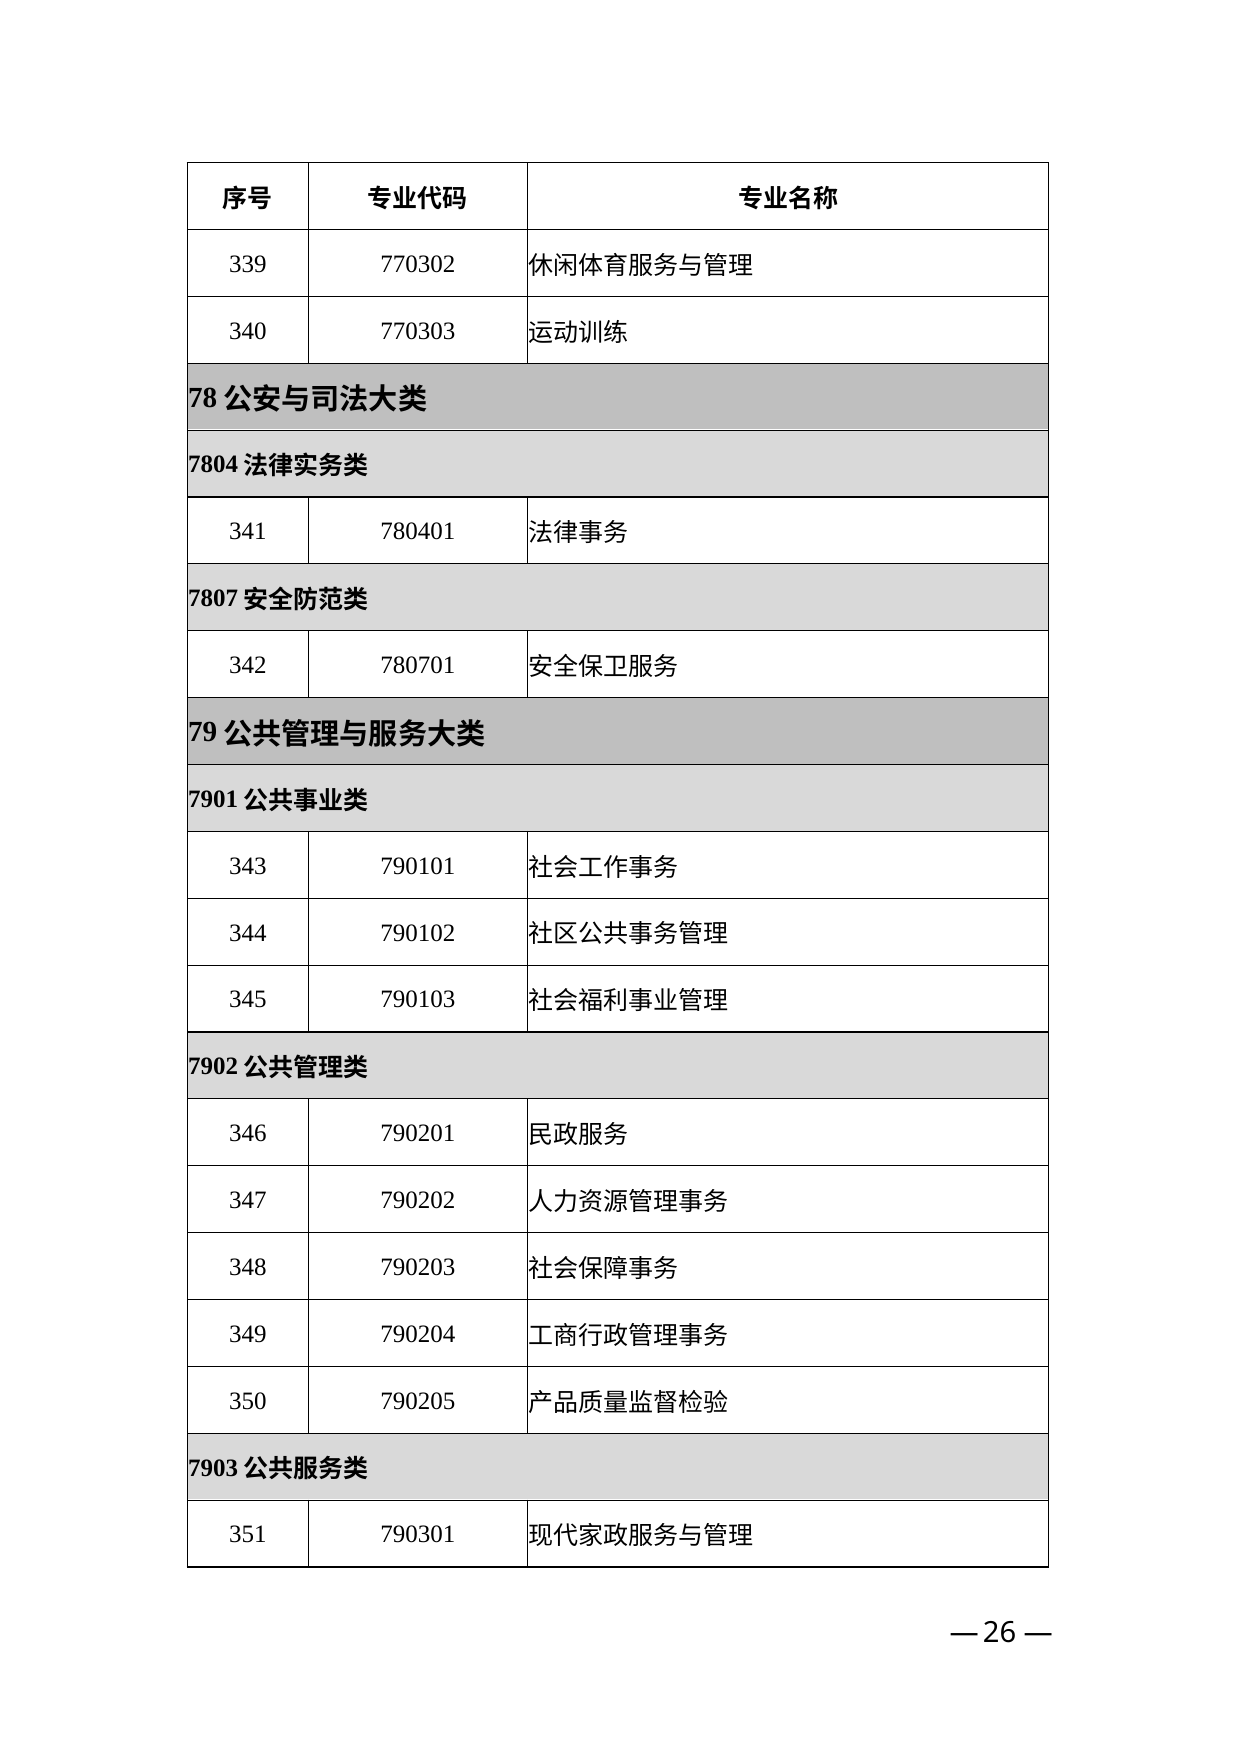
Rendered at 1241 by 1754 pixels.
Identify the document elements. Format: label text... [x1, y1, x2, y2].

table_cell 7903公共服务类 [188, 1434, 1048, 1499]
table_cell 社会保障事务 [528, 1233, 1048, 1299]
table_cell 790103 [309, 966, 527, 1031]
table_cell 790101 [309, 832, 527, 898]
table_cell 社区公共事务管理 [528, 899, 1048, 964]
table_cell 790202 [309, 1166, 527, 1232]
table_cell 345 [188, 966, 308, 1031]
table_cell 339 [188, 230, 308, 296]
table_cell 351 [188, 1501, 308, 1566]
table_cell 78公安与司法大类 [188, 364, 1048, 429]
table_cell 348 [188, 1233, 308, 1299]
table_cell 780701 [309, 631, 527, 697]
table_cell 运动训练 [528, 297, 1048, 363]
table_cell 人力资源管理事务 [528, 1166, 1048, 1232]
table_header 序号 [188, 163, 308, 229]
table_cell 790301 [309, 1501, 527, 1566]
table_cell 产品质量监督检验 [528, 1367, 1048, 1433]
table_cell 现代家政服务与管理 [528, 1501, 1048, 1566]
table_cell 770303 [309, 297, 527, 363]
table_cell 342 [188, 631, 308, 697]
table_cell 780401 [309, 498, 527, 563]
table_cell 347 [188, 1166, 308, 1232]
table_cell 休闲体育服务与管理 [528, 230, 1048, 296]
table_cell 7807安全防范类 [188, 564, 1048, 630]
table_cell 349 [188, 1300, 308, 1366]
table_cell 790205 [309, 1367, 527, 1433]
table_cell 340 [188, 297, 308, 363]
table_cell 790204 [309, 1300, 527, 1366]
table_cell 79公共管理与服务大类 [188, 698, 1048, 764]
table_cell 346 [188, 1099, 308, 1165]
table_header 专业代码 [309, 163, 527, 229]
table_cell 344 [188, 899, 308, 964]
table_cell 790203 [309, 1233, 527, 1299]
table_cell 770302 [309, 230, 527, 296]
table_cell 7804法律实务类 [188, 431, 1048, 496]
table_cell 社会工作事务 [528, 832, 1048, 898]
table_cell 7902公共管理类 [188, 1033, 1048, 1098]
table_cell 法律事务 [528, 498, 1048, 563]
table_cell 安全保卫服务 [528, 631, 1048, 697]
table_cell 343 [188, 832, 308, 898]
table_cell 民政服务 [528, 1099, 1048, 1165]
table_cell 341 [188, 498, 308, 563]
table_header 专业名称 [528, 163, 1048, 229]
table_cell 工商行政管理事务 [528, 1300, 1048, 1366]
table_cell 790201 [309, 1099, 527, 1165]
table_cell 790102 [309, 899, 527, 964]
table_cell 7901公共事业类 [188, 765, 1048, 831]
table_cell 350 [188, 1367, 308, 1433]
table_cell 社会福利事业管理 [528, 966, 1048, 1031]
